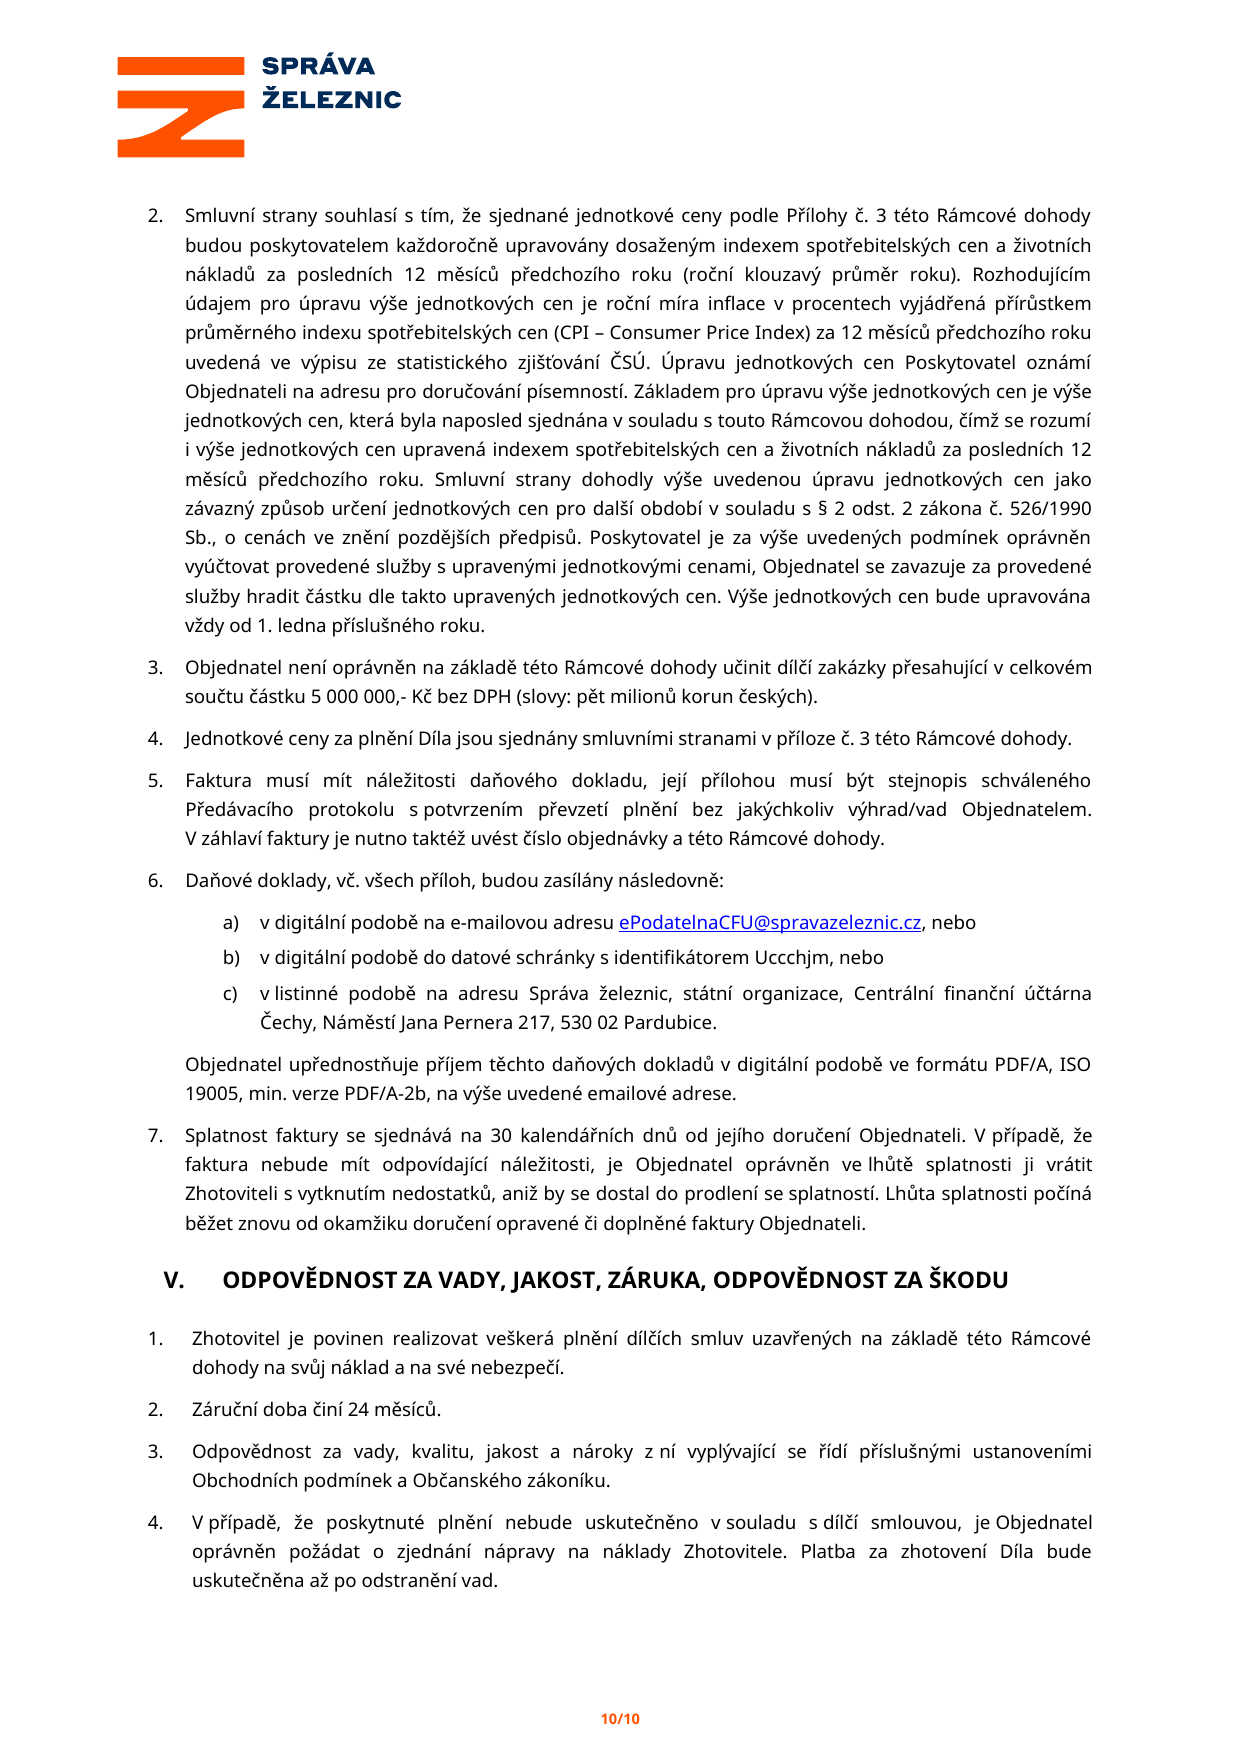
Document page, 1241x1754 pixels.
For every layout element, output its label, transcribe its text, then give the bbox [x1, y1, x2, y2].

text Objednatel upřednostňuje příjem těchto daňových dokladů v digitální podobě ve formátu PDF/A, ISO 19005, min. verze PDF/A-2b, na výše uvedené emailové adrese. [185, 1051, 1093, 1106]
list Splatnost faktury se sjednává na 30 kalendářních dnů od jejího doručení Objednateli. V případě, že faktura nebude mít odpovídající náležitosti, je Objednatel oprávněn ve lhůtě splatnosti ji vrátit Zhotoviteli s vytknutím nedostatků, aniž by se dostal do prodlení se splatností. Lhůta splatnosti počíná běžet znovu od okamžiku doručení opravené či doplněné faktury Objednateli. [148, 1122, 1093, 1236]
list Odpovědnost za vady, kvalitu, jakost a nároky z ní vyplývající se řídí příslušnými ustanoveními Obchodních podmínek a Občanského zákoníku. [148, 1438, 1093, 1493]
list Daňové doklady, vč. všech příloh, budou zasílány následovně: [148, 867, 1093, 893]
list v digitální podobě na e-mailovou adresu ePodatelnaCFU@spravazeleznic.cz, nebo [223, 909, 1093, 934]
list Objednatel není oprávněn na základě této Rámcové dohody učinit dílčí zakázky přesahující v celkovém součtu částku 5 000 000,- Kč bez DPH (slovy: pět milionů korun českých). [148, 654, 1093, 709]
list V případě, že poskytnuté plnění nebude uskutečněno v souladu s dílčí smlouvou, je Objednatel oprávněn požádat o zjednání nápravy na náklady Zhotovitele. Platba za zhotovení Díla bude uskutečněna až po odstranění vad. [148, 1509, 1093, 1593]
list v digitální podobě do datové schránky s identifikátorem Uccchjm, nebo [223, 944, 1093, 970]
list Záruční doba činí 24 měsíců. [148, 1396, 1093, 1422]
list Jednotkové ceny za plnění Díla jsou sjednány smluvními stranami v příloze č. 3 této Rámcové dohody. [148, 725, 1093, 751]
list ODPOVĚDNOST ZA VADY, JAKOST, ZÁRUKA, ODPOVĚDNOST ZA ŠKODU [185, 1264, 1093, 1296]
list Smluvní strany souhlasí s tím, že sjednané jednotkové ceny podle Přílohy č. 3 této Rámcové dohody budou poskytovatelem každoročně upravovány dosaženým indexem spotřebitelských cen a životních nákladů za posledních 12 měsíců předchozího roku (roční klouzavý průměr roku). Rozhodujícím údajem pro úpravu výše jednotkových cen je roční míra inflace v procentech vyjádřená přírůstkem průměrného indexu spotřebitelských cen (CPI – Consumer Price Index) za 12 měsíců předchozího roku uvedená ve výpisu ze statistického zjišťování ČSÚ. Úpravu jednotkových cen Poskytovatel oznámí Objednateli na adresu pro doručování písemností. Základem pro úpravu výše jednotkových cen je výše jednotkových cen, která byla naposled sjednána v souladu s touto Rámcovou dohodou, čímž se rozumí i výše jednotkových cen upravená indexem spotřebitelských cen a životních nákladů za posledních 12 měsíců předchozího roku. Smluvní strany dohodly výše uvedenou úpravu jednotkových cen jako závazný způsob určení jednotkových cen pro další období v souladu s § 2 odst. 2 zákona č. 526/1990 Sb., o cenách ve znění pozdějších předpisů. Poskytovatel je za výše uvedených podmínek oprávněn vyúčtovat provedené služby s upravenými jednotkovými cenami, Objednatel se zavazuje za provedené služby hradit částku dle takto upravených jednotkových cen. Výše jednotkových cen bude upravována vždy od 1. ledna příslušného roku. [148, 203, 1093, 638]
list Faktura musí mít náležitosti daňového dokladu, její přílohou musí být stejnopis schváleného Předávacího protokolu s potvrzením převzetí plnění bez jakýchkoliv výhrad/vad Objednatelem. V záhlaví faktury je nutno taktéž uvést číslo objednávky a této Rámcové dohody. [148, 767, 1093, 851]
list Zhotovitel je povinen realizovat veškerá plnění dílčích smluv uzavřených na základě této Rámcové dohody na svůj náklad a na své nebezpečí. [148, 1325, 1093, 1380]
list v listinné podobě na adresu Správa železnic, státní organizace, Centrální finanční účtárna Čechy, Náměstí Jana Pernera 217, 530 02 Pardubice. [223, 980, 1093, 1035]
